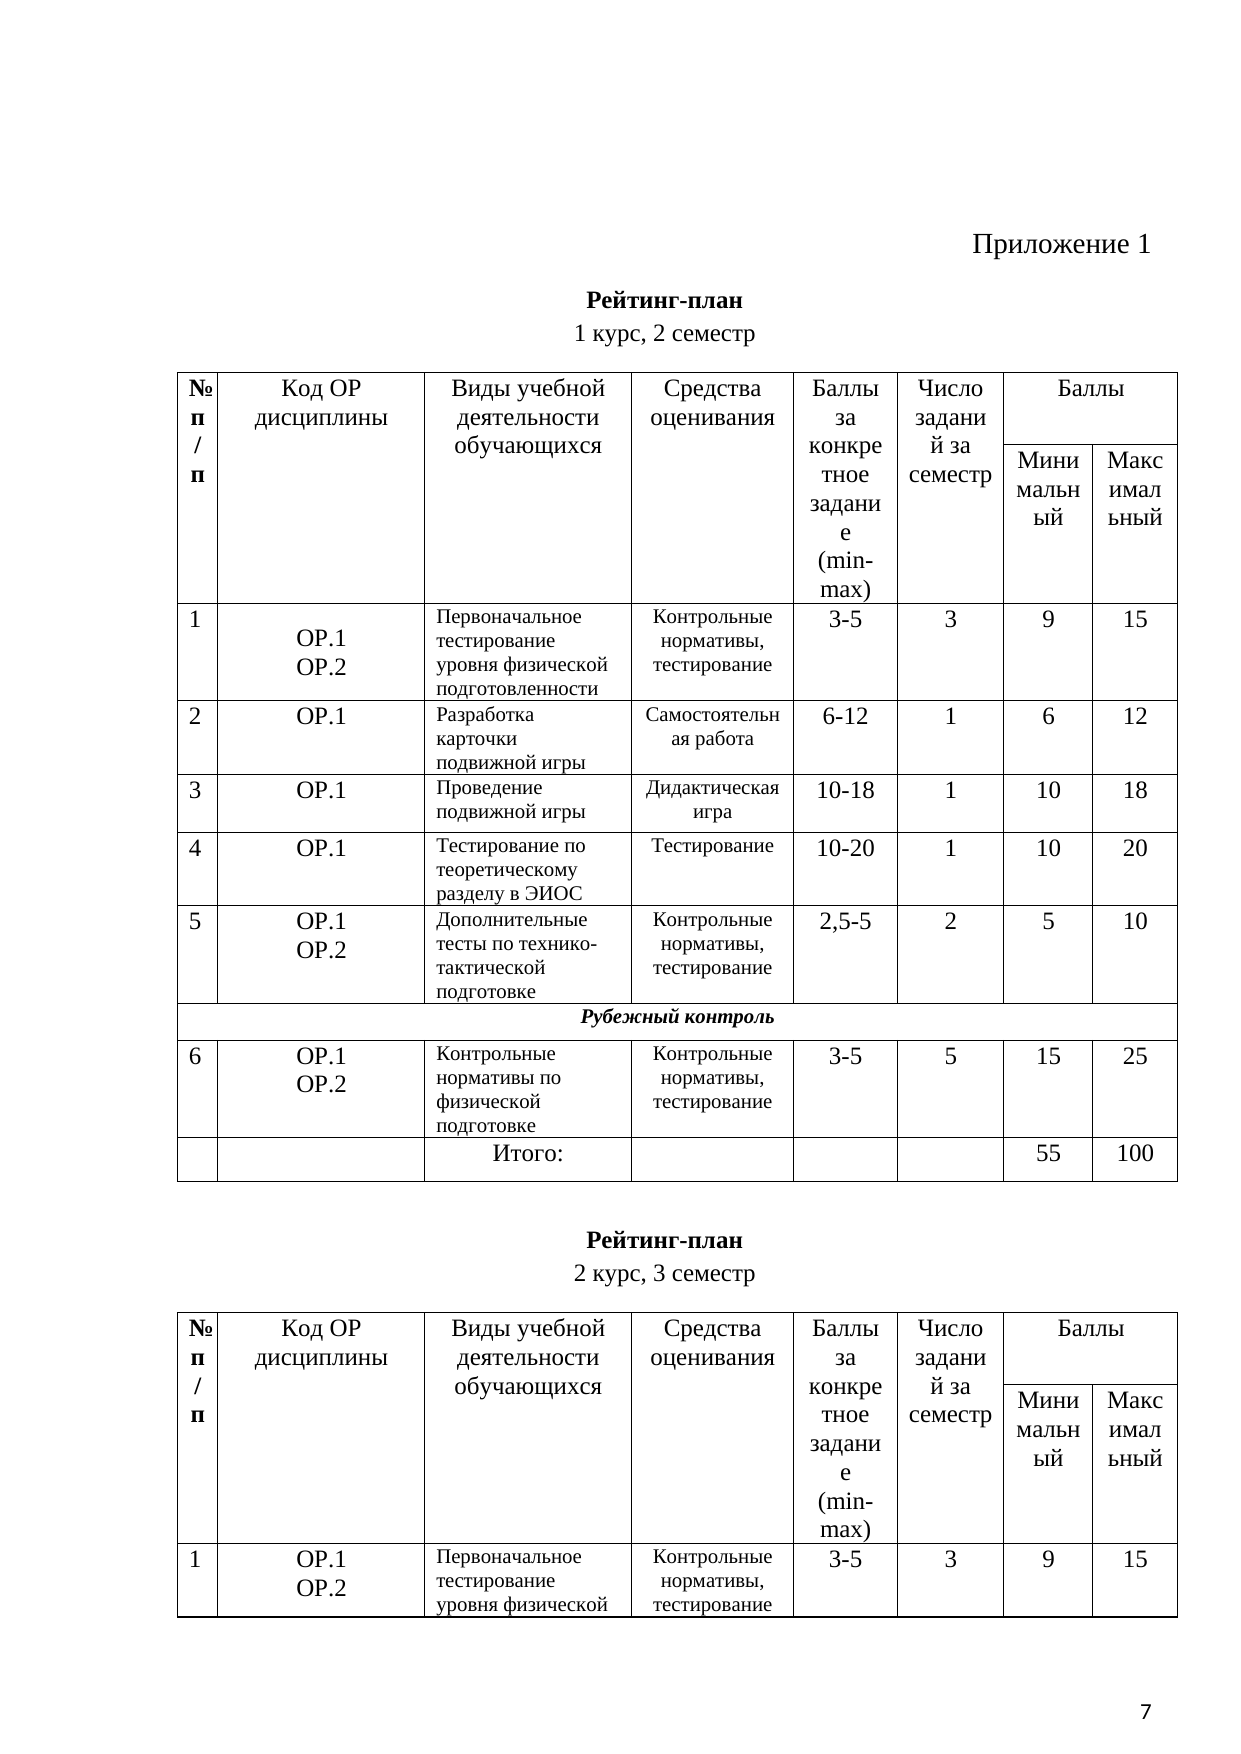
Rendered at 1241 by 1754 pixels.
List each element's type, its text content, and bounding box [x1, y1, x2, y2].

table_cell Дополнительные тесты по технико-тактической подготовке [425, 906, 631, 1003]
table_cell 2,5-5 [794, 906, 897, 1003]
table_cell [218, 1138, 424, 1181]
table_cell ОР.1 ОР.2 [218, 1041, 424, 1137]
table_cell 10 [1004, 833, 1092, 905]
table_cell 3 [898, 1544, 1003, 1616]
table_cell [425, 1544, 631, 1616]
table_cell Минимальный [1004, 1385, 1092, 1543]
table_cell ОР.1 [218, 701, 424, 774]
table_cell 10 [1004, 775, 1092, 832]
table_header № п/п [178, 373, 217, 603]
table_header Средства оценивания [632, 1313, 793, 1543]
table_header Код ОР дисциплины [218, 1313, 424, 1543]
text Приложение 1 [177, 226, 1152, 259]
table_cell Разработка карточки подвижной игры [425, 701, 631, 774]
table_cell 5 [1004, 906, 1092, 1003]
table_cell 3 [898, 604, 1003, 700]
table_cell 55 [1004, 1138, 1092, 1181]
table_cell 1 [898, 701, 1003, 774]
table_header № п/п [178, 1313, 217, 1543]
table_cell 10-18 [794, 775, 897, 832]
table_cell Первоначальное тестирование уровня физической подготовленности [425, 604, 631, 700]
text Рейтинг-план [177, 1225, 1152, 1254]
table_cell Максимальный [1093, 445, 1177, 603]
table_cell ОР.1 [218, 775, 424, 832]
table_cell 15 [1093, 1544, 1177, 1616]
table_cell 20 [1093, 833, 1177, 905]
table_cell 100 [1093, 1138, 1177, 1181]
table_cell ОР.1 ОР.2 [218, 1544, 424, 1616]
table_header Баллы [1004, 1313, 1177, 1384]
table_cell 6 [178, 1041, 217, 1137]
table_cell ОР.1 [218, 833, 424, 905]
table_cell [632, 1138, 793, 1181]
table_cell Самостоятельная работа [632, 701, 793, 774]
table_cell Тестирование [632, 833, 793, 905]
table_header Виды учебной деятельности обучающихся [425, 373, 631, 603]
table_cell 18 [1093, 775, 1177, 832]
table_cell Проведение подвижной игры [425, 775, 631, 832]
table_header Число заданий за семестр [898, 373, 1003, 603]
table_cell Дидактическая игра [632, 775, 793, 832]
table_cell Тестирование по теоретическому разделу в ЭИОС [425, 833, 631, 905]
table_cell Контрольные нормативы, тестирование [632, 1041, 793, 1137]
table_cell 1 [898, 775, 1003, 832]
table_cell 2 [898, 906, 1003, 1003]
table_cell 5 [178, 906, 217, 1003]
table_cell 12 [1093, 701, 1177, 774]
table_cell 3 [178, 775, 217, 832]
table_cell 4 [178, 833, 217, 905]
table_cell 1 [178, 604, 217, 700]
text 1 курс, 2 семестр [177, 318, 1152, 347]
table_cell 6 [1004, 701, 1092, 774]
table_cell 1 [178, 1544, 217, 1616]
table_header Баллы за конкретное задание (min-max) [794, 1313, 897, 1543]
table_cell 9 [1004, 604, 1092, 700]
table_cell Минимальный [1004, 445, 1092, 603]
table_cell 9 [1004, 1544, 1092, 1616]
table_cell Максимальный [1093, 1385, 1177, 1543]
table_cell 2 [178, 701, 217, 774]
table_header Баллы [1004, 373, 1177, 444]
table_cell [794, 1138, 897, 1181]
table_cell 10 [1093, 906, 1177, 1003]
table_cell 15 [1093, 604, 1177, 700]
table_header Средства оценивания [632, 373, 793, 603]
table_cell 1 [898, 833, 1003, 905]
table_cell ОР.1 ОР.2 [218, 604, 424, 700]
table_header Баллы за конкретное задание (min-max) [794, 373, 897, 603]
table_cell Рубежный контроль [178, 1004, 1177, 1040]
table_cell Контрольные нормативы по физической подготовке [425, 1041, 631, 1137]
table_cell Итого: [425, 1138, 631, 1181]
text 2 курс, 3 семестр [177, 1258, 1152, 1287]
table_cell 3-5 [794, 1544, 897, 1616]
table_cell [178, 1138, 217, 1181]
table_cell 25 [1093, 1041, 1177, 1137]
table_cell 15 [1004, 1041, 1092, 1137]
table_cell Контрольные нормативы, тестирование [632, 906, 793, 1003]
table_cell 10-20 [794, 833, 897, 905]
table_header Виды учебной деятельности обучающихся [425, 1313, 631, 1543]
table_cell 3-5 [794, 604, 897, 700]
table_cell 6-12 [794, 701, 897, 774]
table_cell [632, 1544, 793, 1616]
table_cell Контрольные нормативы, тестирование [632, 604, 793, 700]
table_header Код ОР дисциплины [218, 373, 424, 603]
text Рейтинг-план [177, 285, 1152, 314]
table_cell [898, 1138, 1003, 1181]
table_cell ОР.1 ОР.2 [218, 906, 424, 1003]
table_cell 3-5 [794, 1041, 897, 1137]
table_cell 5 [898, 1041, 1003, 1137]
table_header Число заданий за семестр [898, 1313, 1003, 1543]
